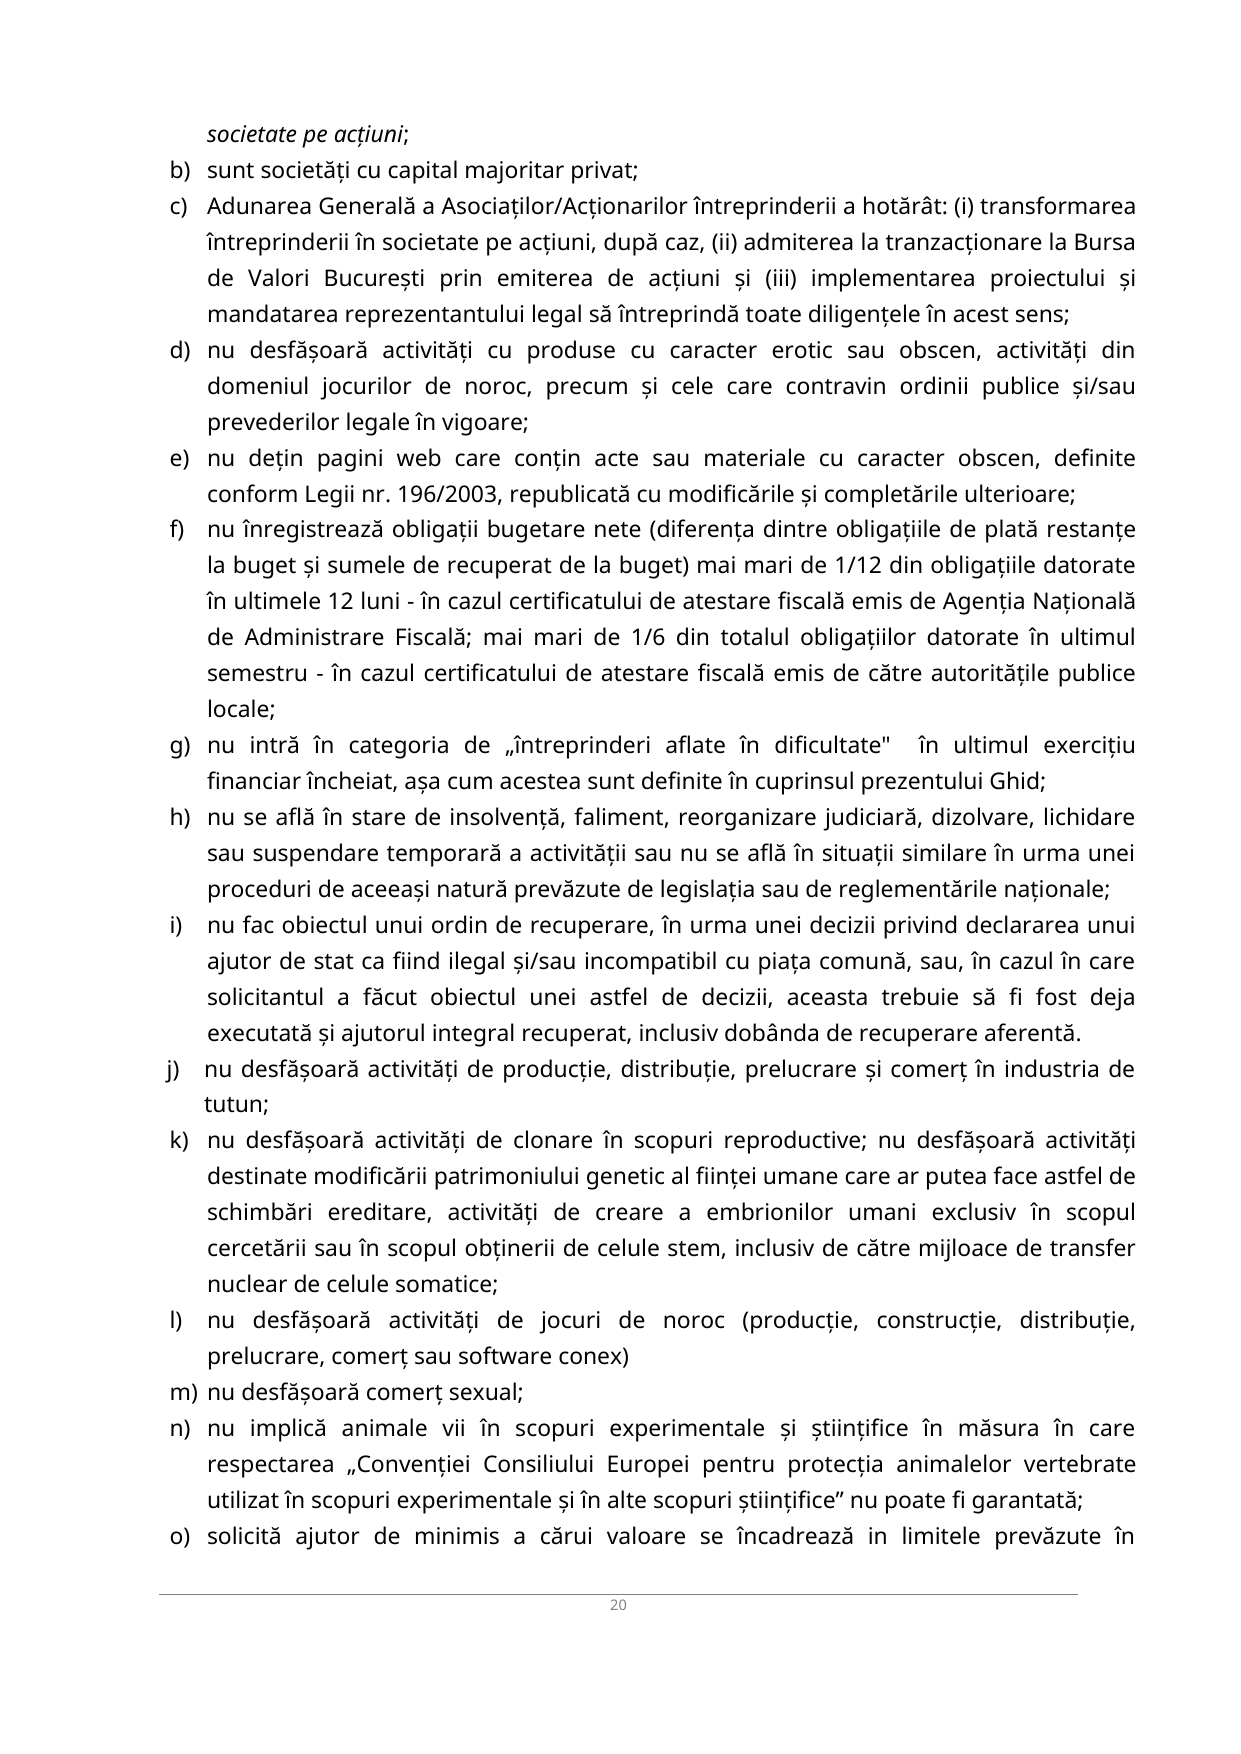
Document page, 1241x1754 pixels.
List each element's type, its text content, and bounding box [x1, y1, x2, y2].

list nu desfășoară activități cu produse cu caracter erotic sau obscen, activități din domeniul jocurilor de noroc, precum și cele care contravin ordinii publice și/sau prevederilor legale în vigoare; [169, 334, 1137, 437]
list nu fac obiectul unui ordin de recuperare, în urma unei decizii privind declararea unui ajutor de stat ca fiind ilegal și/sau incompatibil cu piața comună, sau, în cazul în care solicitantul a făcut obiectul unei astfel de decizii, aceasta trebuie să fi fost deja executată și ajutorul integral recuperat, inclusiv dobânda de recuperare aferentă. [169, 909, 1137, 1048]
list nu desfășoară activități de producție, distribuție, prelucrare și comerț în industria de tutun; [166, 1052, 1137, 1120]
list sunt societăți cu capital majoritar privat; [169, 154, 1137, 185]
list nu înregistrează obligații bugetare nete (diferența dintre obligațiile de plată restanțe la buget și sumele de recuperat de la buget) mai mari de 1/12 din obligațiile datorate în ultimele 12 luni - în cazul certificatului de atestare fiscală emis de Agenția Națională de Administrare Fiscală; mai mari de 1/6 din totalul obligațiilor datorate în ultimul semestru - în cazul certificatului de atestare fiscală emis de către autoritățile publice locale; [169, 513, 1137, 724]
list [169, 118, 1137, 149]
list Adunarea Generală a Asociaților/Acționarilor întreprinderii a hotărât: (i) transformarea întreprinderii în societate pe acțiuni, după caz, (ii) admiterea la tranzacționare la Bursa de Valori București prin emiterea de acțiuni și (iii) implementarea proiectului și mandatarea reprezentantului legal să întreprindă toate diligențele în acest sens; [169, 190, 1137, 329]
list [169, 1520, 1137, 1551]
list nu dețin pagini web care conțin acte sau materiale cu caracter obscen, definite conform Legii nr. 196/2003, republicată cu modificările și completările ulterioare; [169, 442, 1137, 509]
list nu desfășoară comerț sexual; [169, 1376, 1137, 1407]
list nu implică animale vii în scopuri experimentale și științifice în măsura în care respectarea „Convenției Consiliului Europei pentru protecția animalelor vertebrate utilizat în scopuri experimentale și în alte scopuri științifice” nu poate fi garantată; [169, 1412, 1137, 1515]
list nu se află în stare de insolvență, faliment, reorganizare judiciară, dizolvare, lichidare sau suspendare temporară a activității sau nu se află în situații similare în urma unei proceduri de aceeași natură prevăzute de legislația sau de reglementările naționale; [169, 801, 1137, 904]
list nu desfășoară activități de clonare în scopuri reproductive; nu desfășoară activități destinate modificării patrimoniului genetic al ființei umane care ar putea face astfel de schimbări ereditare, activități de creare a embrionilor umani exclusiv în scopul cercetării sau în scopul obținerii de celule stem, inclusiv de către mijloace de transfer nuclear de celule somatice; [169, 1124, 1137, 1299]
list nu intră în categoria de „întreprinderi aflate în dificultate" în ultimul exercițiu financiar încheiat, așa cum acestea sunt definite în cuprinsul prezentului Ghid; [169, 729, 1137, 796]
list nu desfășoară activități de jocuri de noroc (producție, construcție, distribuție, prelucrare, comerț sau software conex) [169, 1304, 1137, 1371]
